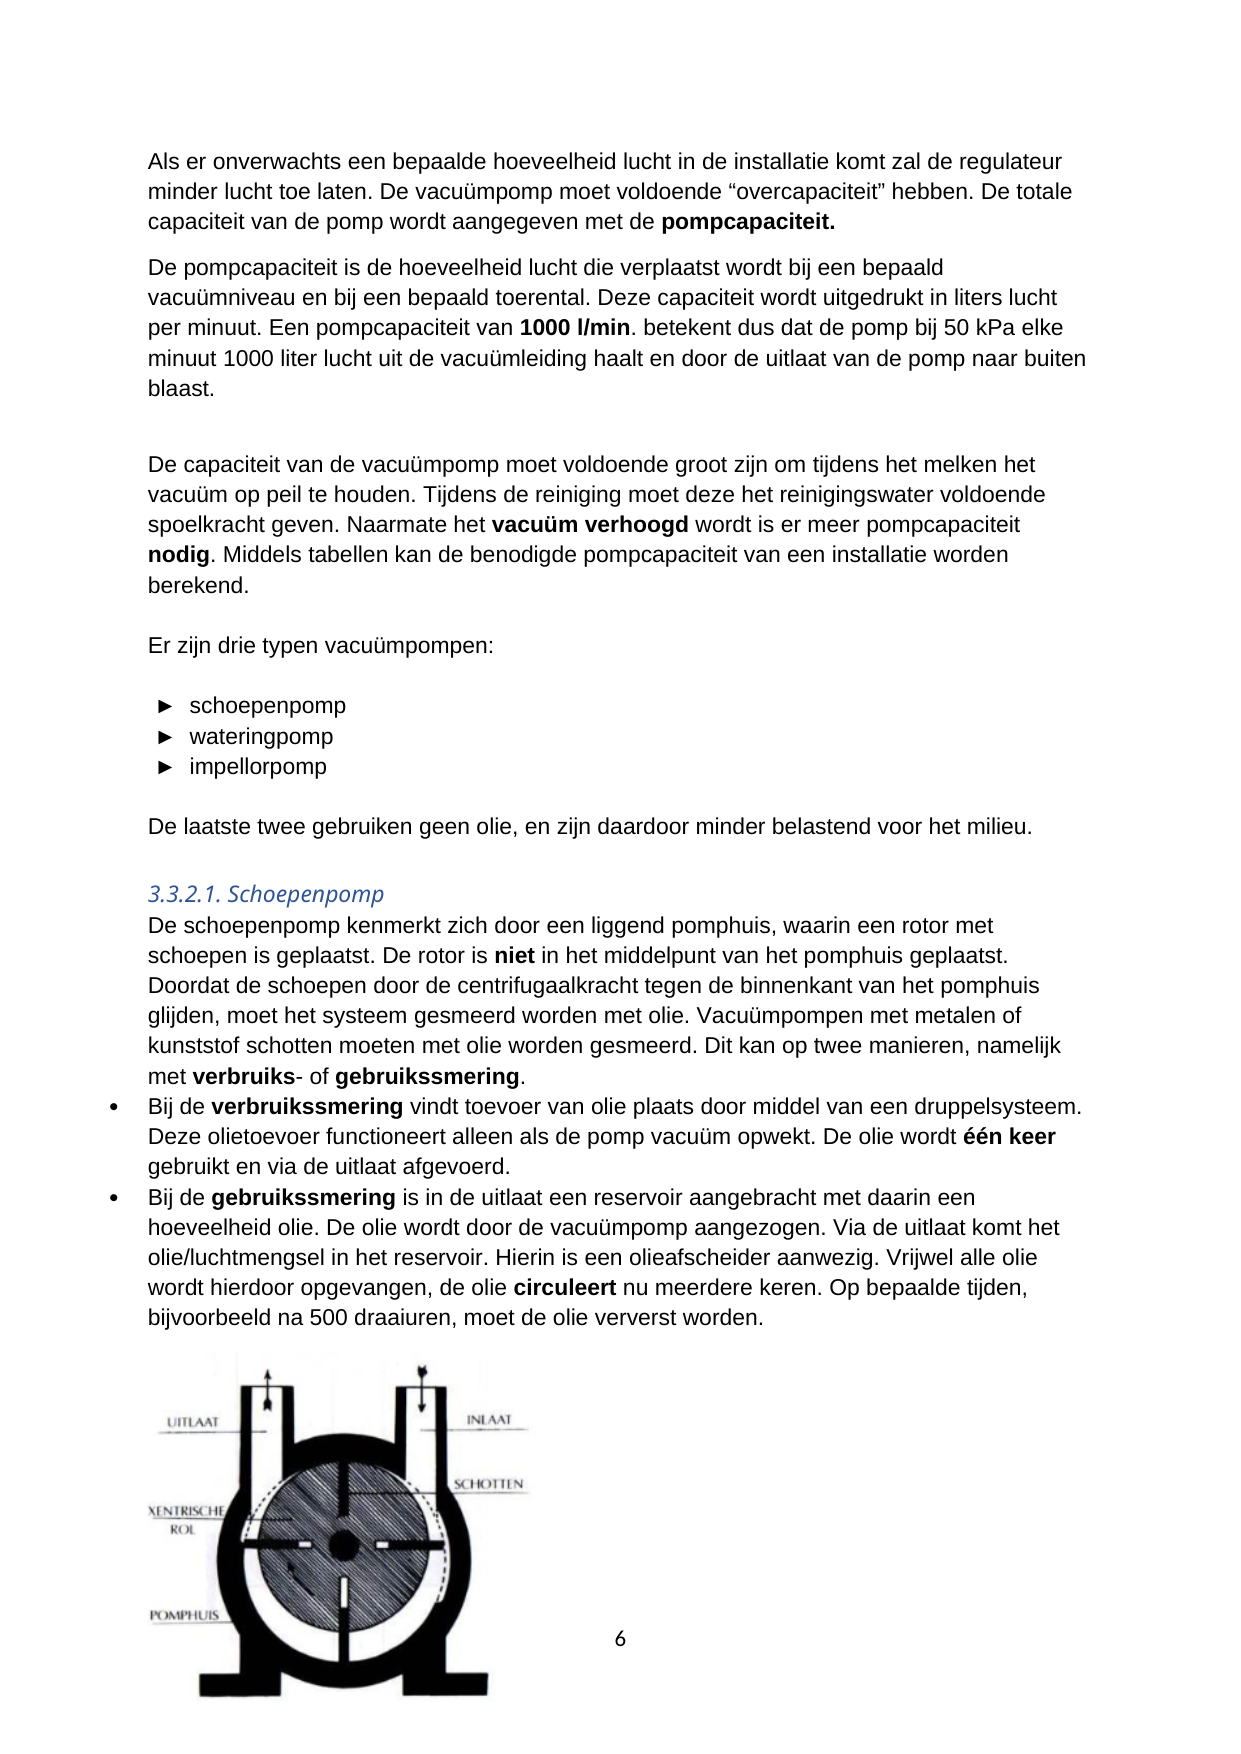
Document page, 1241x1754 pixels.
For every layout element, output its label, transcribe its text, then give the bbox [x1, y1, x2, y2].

text De schoepenpomp kenmerkt zich door een liggend pomphuis, waarin een rotor met schoepen is geplaatst. De rotor is niet in het middelpunt van het pomphuis geplaatst. Doordat de schoepen door de centrifugaalkracht tegen de binnenkant van het pomphuis glijden, moet het systeem gesmeerd worden met olie. Vacuümpompen met metalen of kunststof schotten moeten met olie worden gesmeerd. Dit kan op twee manieren, namelijk met verbruiks- of gebruikssmering. [148, 912, 1093, 1089]
text De pompcapaciteit is de hoeveelheid lucht die verplaatst wordt bij een bepaald vacuümniveau en bij een bepaald toerental. Deze capaciteit wordt uitgedrukt in liters lucht per minuut. Een pompcapaciteit van 1000 l/min. betekent dus dat de pomp bij 50 kPa elke minuut 1000 liter lucht uit de vacuümleiding haalt en door de uitlaat van de pomp naar buiten blaast. [148, 254, 1093, 401]
subtitle 3.3.2.1. Schoepenpomp [148, 878, 1093, 909]
text De capaciteit van de vacuümpomp moet voldoende groot zijn om tijdens het melken het vacuüm op peil te houden. Tijdens de reiniging moet deze het reinigingswater voldoende spoelkracht geven. Naarmate het vacuüm verhoogd wordt is er meer pompcapaciteit nodig. Middels tabellen kan de benodigde pompcapaciteit van een installatie worden berekend. [148, 451, 1093, 598]
text Als er onverwachts een bepaalde hoeveelheid lucht in de installatie komt zal de regulateur minder lucht toe laten. De vacuümpomp moet voldoende “overcapaciteit” hebben. De totale capaciteit van de pomp wordt aangegeven met de pompcapaciteit. [148, 148, 1093, 234]
list Bij de verbruikssmering vindt toevoer van olie plaats door middel van een druppelsysteem. Deze olietoevoer functioneert alleen als de pomp vacuüm opwekt. De olie wordt één keer gebruikt en via de uitlaat afgevoerd. [110, 1093, 1093, 1179]
picture [147, 1352, 538, 1701]
text Er zijn drie typen vacuümpompen: ► schoepenpomp ► wateringpomp ► impellorpomp De laatste twee gebruiken geen olie, en zijn daardoor minder belastend voor het milieu. [148, 602, 1093, 839]
list Bij de gebruikssmering is in de uitlaat een reservoir aangebracht met daarin een hoeveelheid olie. De olie wordt door de vacuümpomp aangezogen. Via de uitlaat komt het olie/luchtmengsel in het reservoir. Hierin is een olieafscheider aanwezig. Vrijwel alle olie wordt hierdoor opgevangen, de olie circuleert nu meerdere keren. Op bepaalde tijden, bijvoorbeeld na 500 draaiuren, moet de olie ververst worden. [110, 1183, 1093, 1331]
